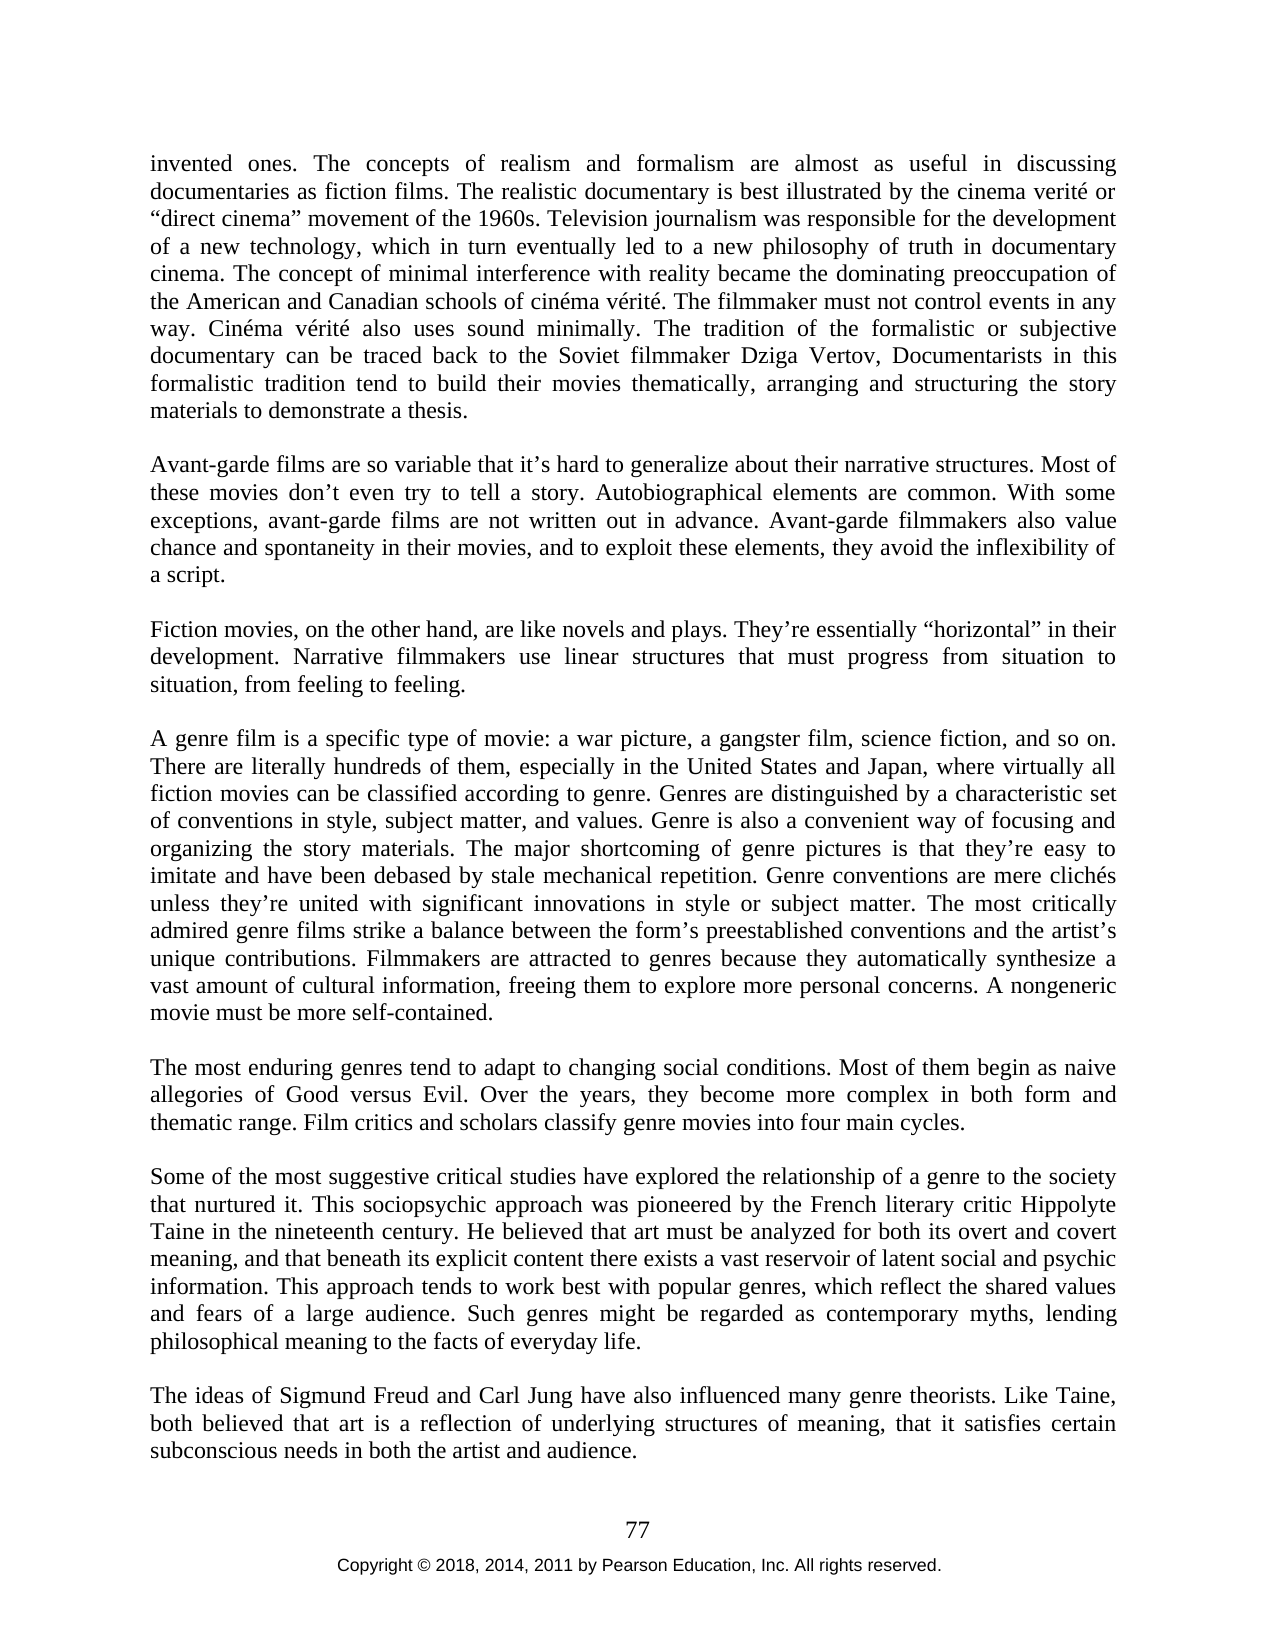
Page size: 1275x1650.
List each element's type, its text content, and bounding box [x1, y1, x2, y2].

text Some of the most suggestive critical studies have explored the relationship of a genre to the society that nurtured it. This sociopsychic approach was pioneered by the French literary critic Hippolyte Taine in the nineteenth century. He believed that art must be analyzed for both its overt and covert meaning, and that beneath its explicit content there exists a vast reservoir of latent social and psychic information. This approach tends to work best with popular genres, which reflect the shared values and fears of a large audience. Such genres might be regarded as contemporary myths, lending philosophical meaning to the facts of everyday life. [150, 1163, 1118, 1354]
text Fiction movies, on the other hand, are like novels and plays. They’re essentially “horizontal” in their development. Narrative filmmakers use linear structures that must progress from situation to situation, from feeling to feeling. [150, 615, 1118, 697]
text A genre film is a specific type of movie: a war picture, a gangster film, science fiction, and so on. There are literally hundreds of them, especially in the United States and Japan, where virtually all fiction movies can be classified according to genre. Genres are distinguished by a characteristic set of conventions in style, subject matter, and values. Genre is also a convenient way of focusing and organizing the story materials. The major shortcoming of genre pictures is that they’re easy to imitate and have been debased by stale mechanical repetition. Genre conventions are mere clichés unless they’re united with significant innovations in style or subject matter. The most critically admired genre films strike a balance between the form’s preestablished conventions and the artist’s unique contributions. Filmmakers are attracted to genres because they automatically synthesize a vast amount of cultural information, freeing them to explore more personal concerns. A nongeneric movie must be more self-contained. [150, 725, 1118, 1026]
text The most enduring genres tend to adapt to changing social conditions. Most of them begin as naive allegories of Good versus Evil. Over the years, they become more complex in both form and thematic range. Film critics and scholars classify genre movies into four main cycles. [150, 1053, 1118, 1135]
text The ideas of Sigmund Freud and Carl Jung have also influenced many genre theorists. Like Taine, both believed that art is a reflection of underlying structures of meaning, that it satisfies certain subconscious needs in both the artist and audience. [150, 1382, 1118, 1464]
text Avant-garde films are so variable that it’s hard to generalize about their narrative structures. Most of these movies don’t even try to tell a story. Autobiographical elements are common. With some exceptions, avant-garde films are not written out in advance. Avant-garde filmmakers also value chance and spontaneity in their movies, and to exploit these elements, they avoid the inflexibility of a script. [150, 451, 1118, 588]
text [150, 150, 1118, 424]
